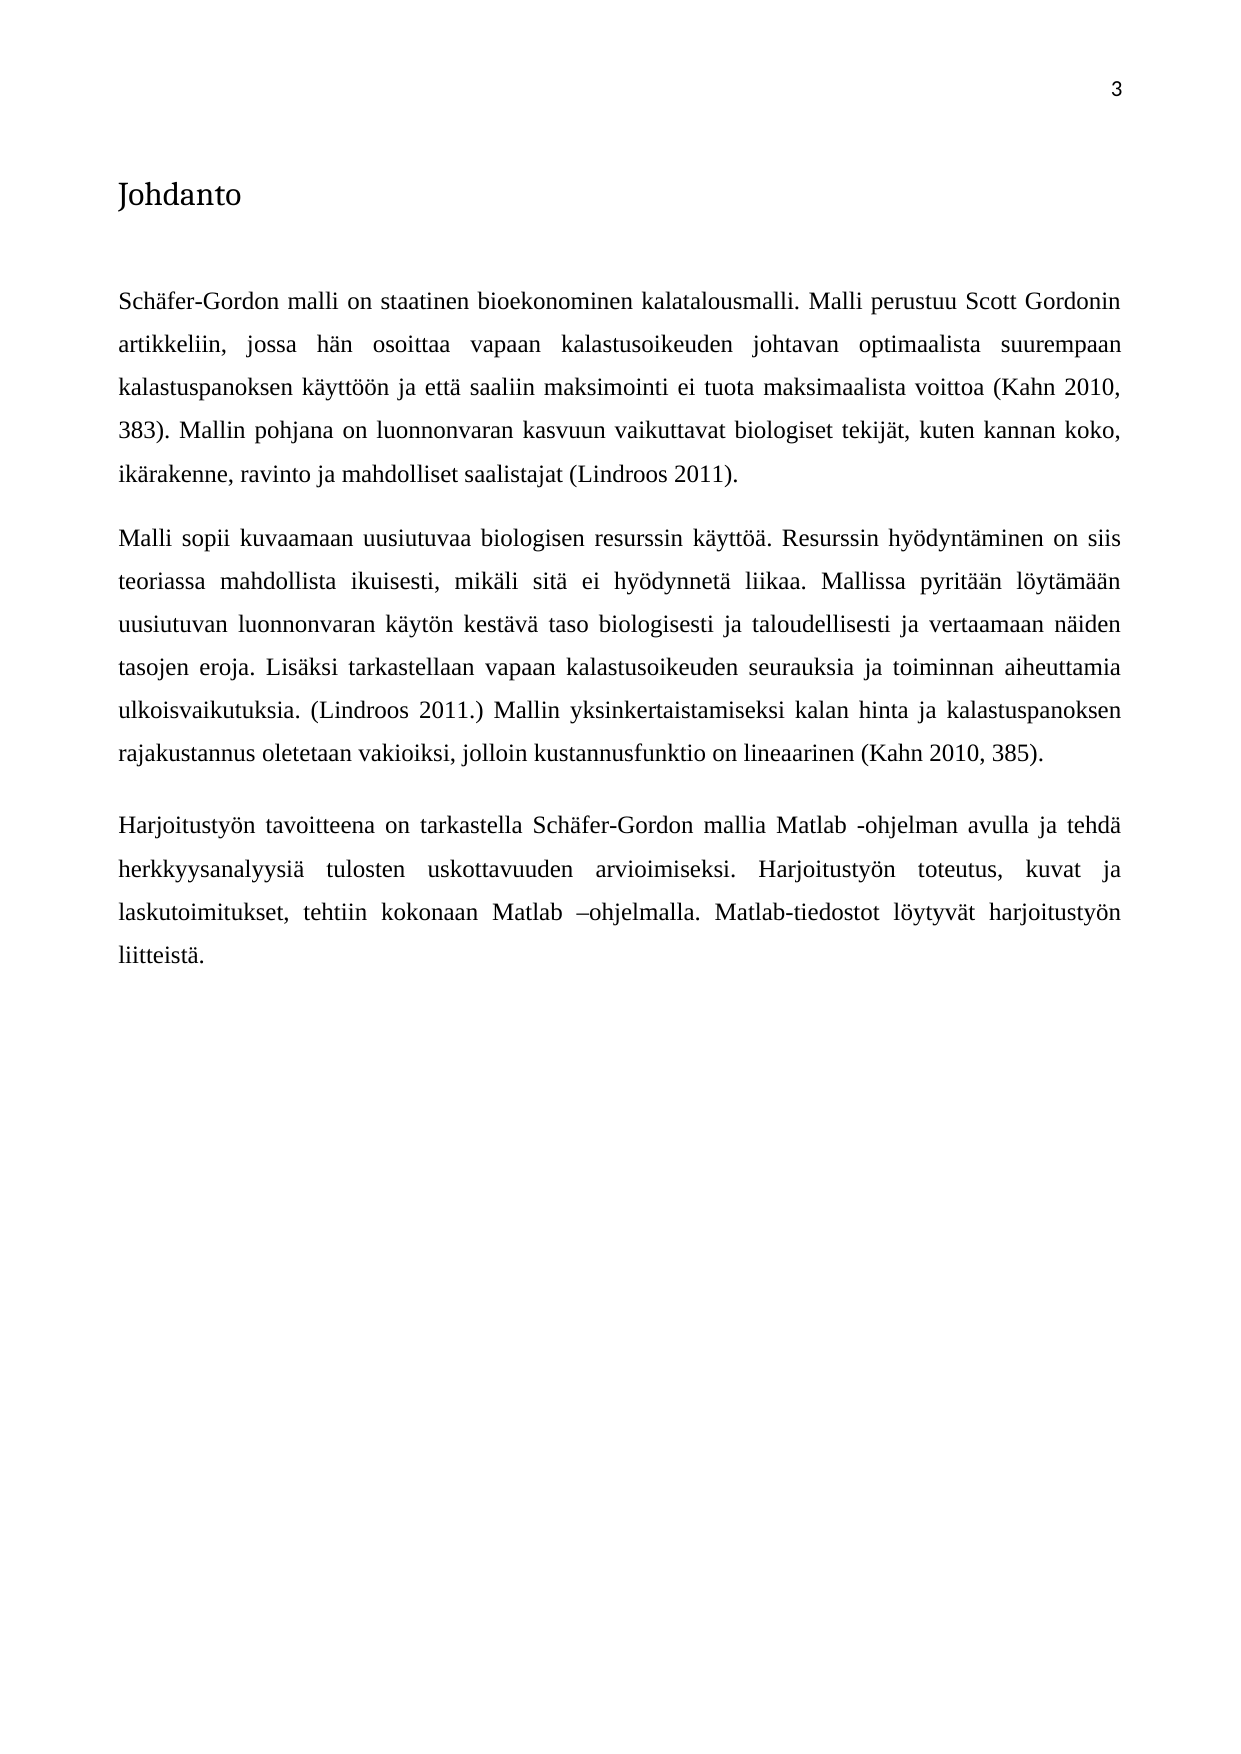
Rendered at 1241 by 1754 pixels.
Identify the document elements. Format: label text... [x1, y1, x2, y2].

text Schäfer-Gordon malli on staatinen bioekonominen kalatalousmalli. Malli perustuu Scott Gordonin artikkeliin, jossa hän osoittaa vapaan kalastusoikeuden johtavan optimaalista suurempaan kalastuspanoksen käyttöön ja että saaliin maksimointi ei tuota maksimaalista voittoa (Kahn 2010, 383). Mallin pohjana on luonnonvaran kasvuun vaikuttavat biologiset tekijät, kuten kannan koko, ikärakenne, ravinto ja mahdolliset saalistajat (Lindroos 2011). [118, 286, 1122, 487]
text Malli sopii kuvaamaan uusiutuvaa biologisen resurssin käyttöä. Resurssin hyödyntäminen on siis teoriassa mahdollista ikuisesti, mikäli sitä ei hyödynnetä liikaa. Mallissa pyritään löytämään uusiutuvan luonnonvaran käytön kestävä taso biologisesti ja taloudellisesti ja vertaamaan näiden tasojen eroja. Lisäksi tarkastellaan vapaan kalastusoikeuden seurauksia ja toiminnan aiheuttamia ulkoisvaikutuksia. (Lindroos 2011.) Mallin yksinkertaistamiseksi kalan hinta ja kalastuspanoksen rajakustannus oletetaan vakioiksi, jolloin kustannusfunktio on lineaarinen (Kahn 2010, 385). [118, 523, 1122, 767]
text Harjoitustyön tavoitteena on tarkastella Schäfer-Gordon mallia Matlab -ohjelman avulla ja tehdä herkkyysanalyysiä tulosten uskottavuuden arvioimiseksi. Harjoitustyön toteutus, kuvat ja laskutoimitukset, tehtiin kokonaan Matlab –ohjelmalla. Matlab-tiedostot löytyvät harjoitustyön liitteistä. [118, 811, 1122, 969]
subtitle Johdanto [118, 175, 1122, 213]
